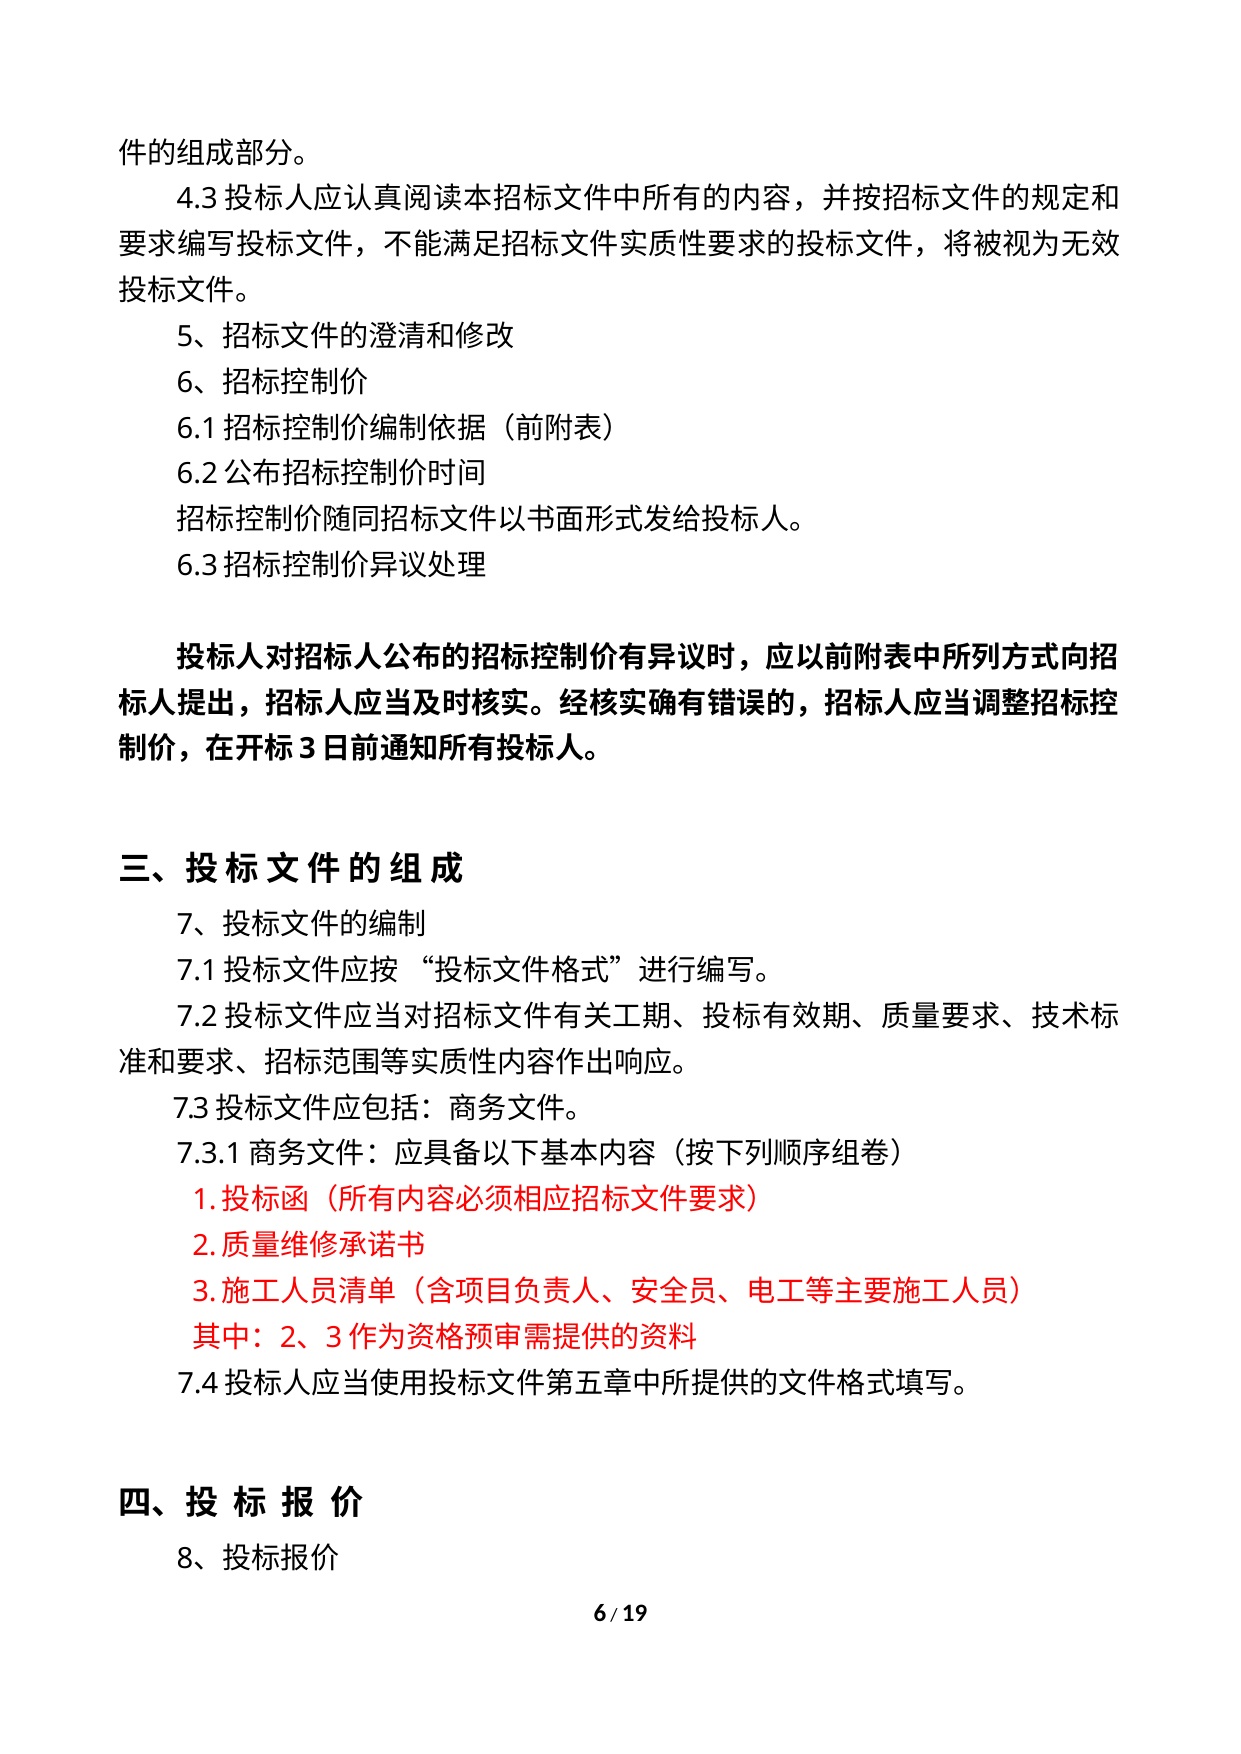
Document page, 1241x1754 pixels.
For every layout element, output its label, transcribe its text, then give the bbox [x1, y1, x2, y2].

text 7.1投标文件应按 “投标文件格式”进行编写。 [118, 944, 1122, 990]
text 招标控制价随同招标文件以书面形式发给投标人。 [118, 493, 1122, 539]
text 四、投 标 报 价 [118, 1467, 1122, 1532]
text 其中：2、3作为资格预审需提供的资料 [192, 1311, 1122, 1356]
text 7.2投标文件应当对招标文件有关工期、投标有效期、质量要求、技术标准和要求、招标范围等实质性内容作出响应。 [118, 990, 1122, 1081]
text 4.3投标人应认真阅读本招标文件中所有的内容，并按招标文件的规定和要求编写投标文件，不能满足招标文件实质性要求的投标文件，将被视为无效投标文件。 [118, 172, 1122, 221]
text 投标人对招标人公布的招标控制价有异议时，应以前附表中所列方式向招标人提出，招标人应当及时核实。经核实确有错误的，招标人应当调整招标控制价，在开标3日前通知所有投标人。 [118, 631, 1122, 679]
list 质量维修承诺书 [192, 1219, 1122, 1265]
list 投标函（所有内容必须相应招标文件要求） [192, 1173, 1122, 1219]
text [118, 126, 1122, 172]
text 7、投标文件的编制 [118, 898, 1122, 944]
text 7.3投标文件应包括：商务文件。 [118, 1081, 1122, 1127]
text 6.2公布招标控制价时间 [118, 447, 1122, 493]
text 6.1招标控制价编制依据（前附表） [118, 401, 1122, 447]
text 8、投标报价 [118, 1532, 1122, 1578]
list 施工人员清单（含项目负责人、安全员、电工等主要施工人员） [192, 1265, 1122, 1311]
text 5、招标文件的澄清和修改 [118, 310, 1122, 356]
text 6、招标控制价 [118, 356, 1122, 401]
text 7.4投标人应当使用投标文件第五章中所提供的文件格式填写。 [118, 1356, 1122, 1402]
text 6.3招标控制价异议处理 [118, 539, 1122, 585]
text 4.3投标人应认真阅读本招标文件中所有的内容，并按招标文件的规定和要求编写投标文件，不能满足招标文件实质性要求的投标文件，将被视为无效投标文件。 [118, 263, 1122, 310]
text 投标人对招标人公布的招标控制价有异议时，应以前附表中所列方式向招标人提出，招标人应当及时核实。经核实确有错误的，招标人应当调整招标控制价，在开标3日前通知所有投标人。 [118, 721, 1122, 768]
text 7.3.1商务文件：应具备以下基本内容（按下列顺序组卷） [118, 1127, 1122, 1173]
text 三、投 标 文 件 的 组 成 [118, 833, 1122, 898]
